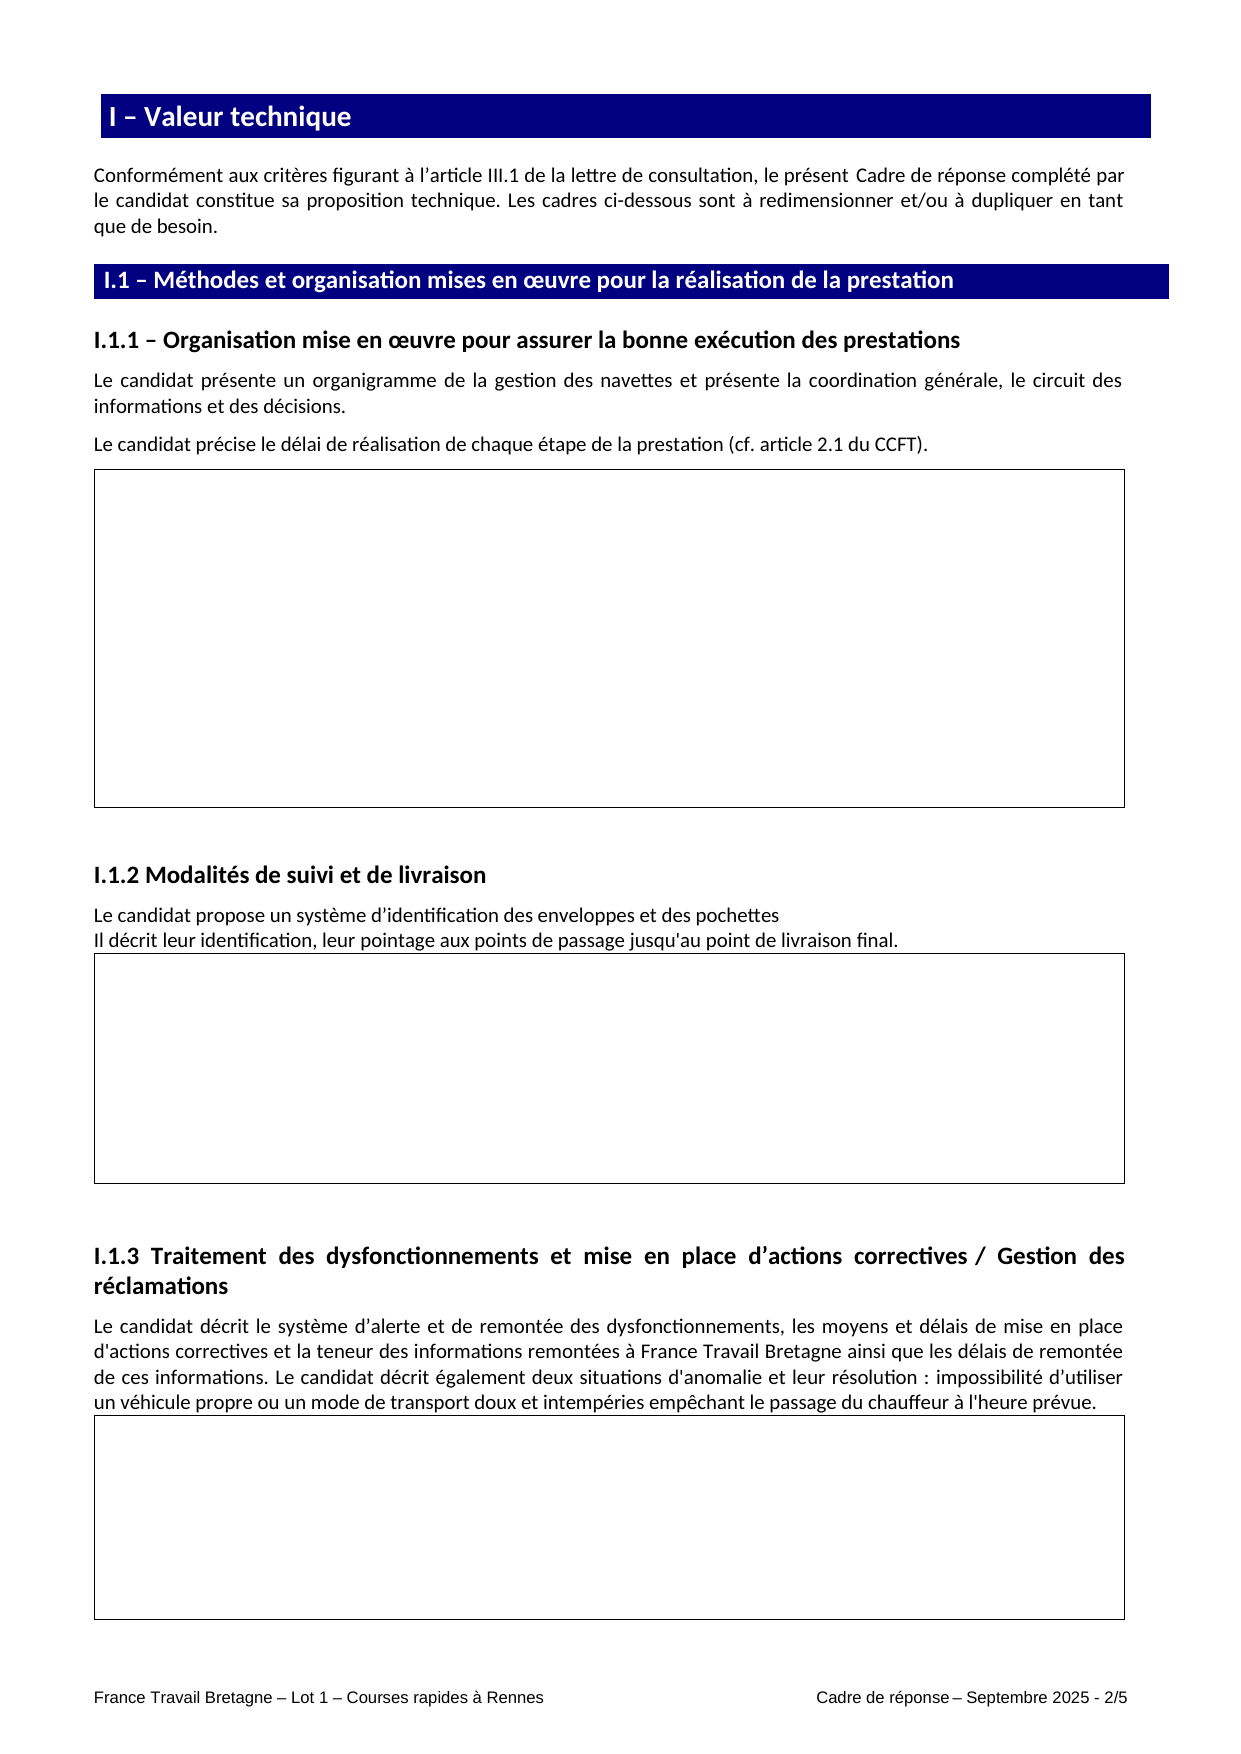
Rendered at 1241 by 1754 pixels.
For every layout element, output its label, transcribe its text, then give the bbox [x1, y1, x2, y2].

table_header I – Valeur technique [101, 94, 1151, 138]
table_header I.1 – Méthodes et organisation mises en œuvre pour la réalisation de la prestation [98, 264, 1046, 294]
text Le candidat présente un organigramme de la gestion des navettes et présente la coordination générale, le circuit des informations et des décisions. [94, 367, 1125, 418]
text I.1.3 Traitement des dysfonctionnements et mise en place d’actions correctives / Gestion des réclamations [94, 1240, 1125, 1301]
text I.1.1 – Organisation mise en œuvre pour assurer la bonne exécution des prestations [94, 324, 1125, 355]
table_header [95, 1416, 1124, 1619]
text Le candidat décrit le système d’alerte et de remontée des dysfonctionnements, les moyens et délais de mise en place d'actions correctives et la teneur des informations remontées à France Travail Bretagne ainsi que les délais de remontée de ces informations. Le candidat décrit également deux situations d'anomalie et leur résolution : impossibilité d’utiliser un véhicule propre ou un mode de transport doux et intempéries empêchant le passage du chauffeur à l'heure prévue. [94, 1313, 1125, 1415]
text I.1.2 Modalités de suivi et de livraison [94, 859, 1125, 890]
text Le candidat propose un système d’identification des enveloppes et des pochettes [94, 902, 1125, 928]
text Conformément aux critères figurant à l’article III.1 de la lettre de consultation, le présent Cadre de réponse complété par le candidat constitue sa proposition technique. Les cadres ci-dessous sont à redimensionner et/ou à dupliquer en tant que de besoin. [94, 162, 1125, 238]
table_header [1051, 264, 1164, 294]
text Le candidat précise le délai de réalisation de chaque étape de la prestation (cf. article 2.1 du CCFT). [94, 431, 1125, 456]
text Il décrit leur identification, leur pointage aux points de passage jusqu'au point de livraison final. [94, 928, 1125, 953]
table_header [95, 470, 1124, 807]
table_header [95, 954, 1124, 1183]
